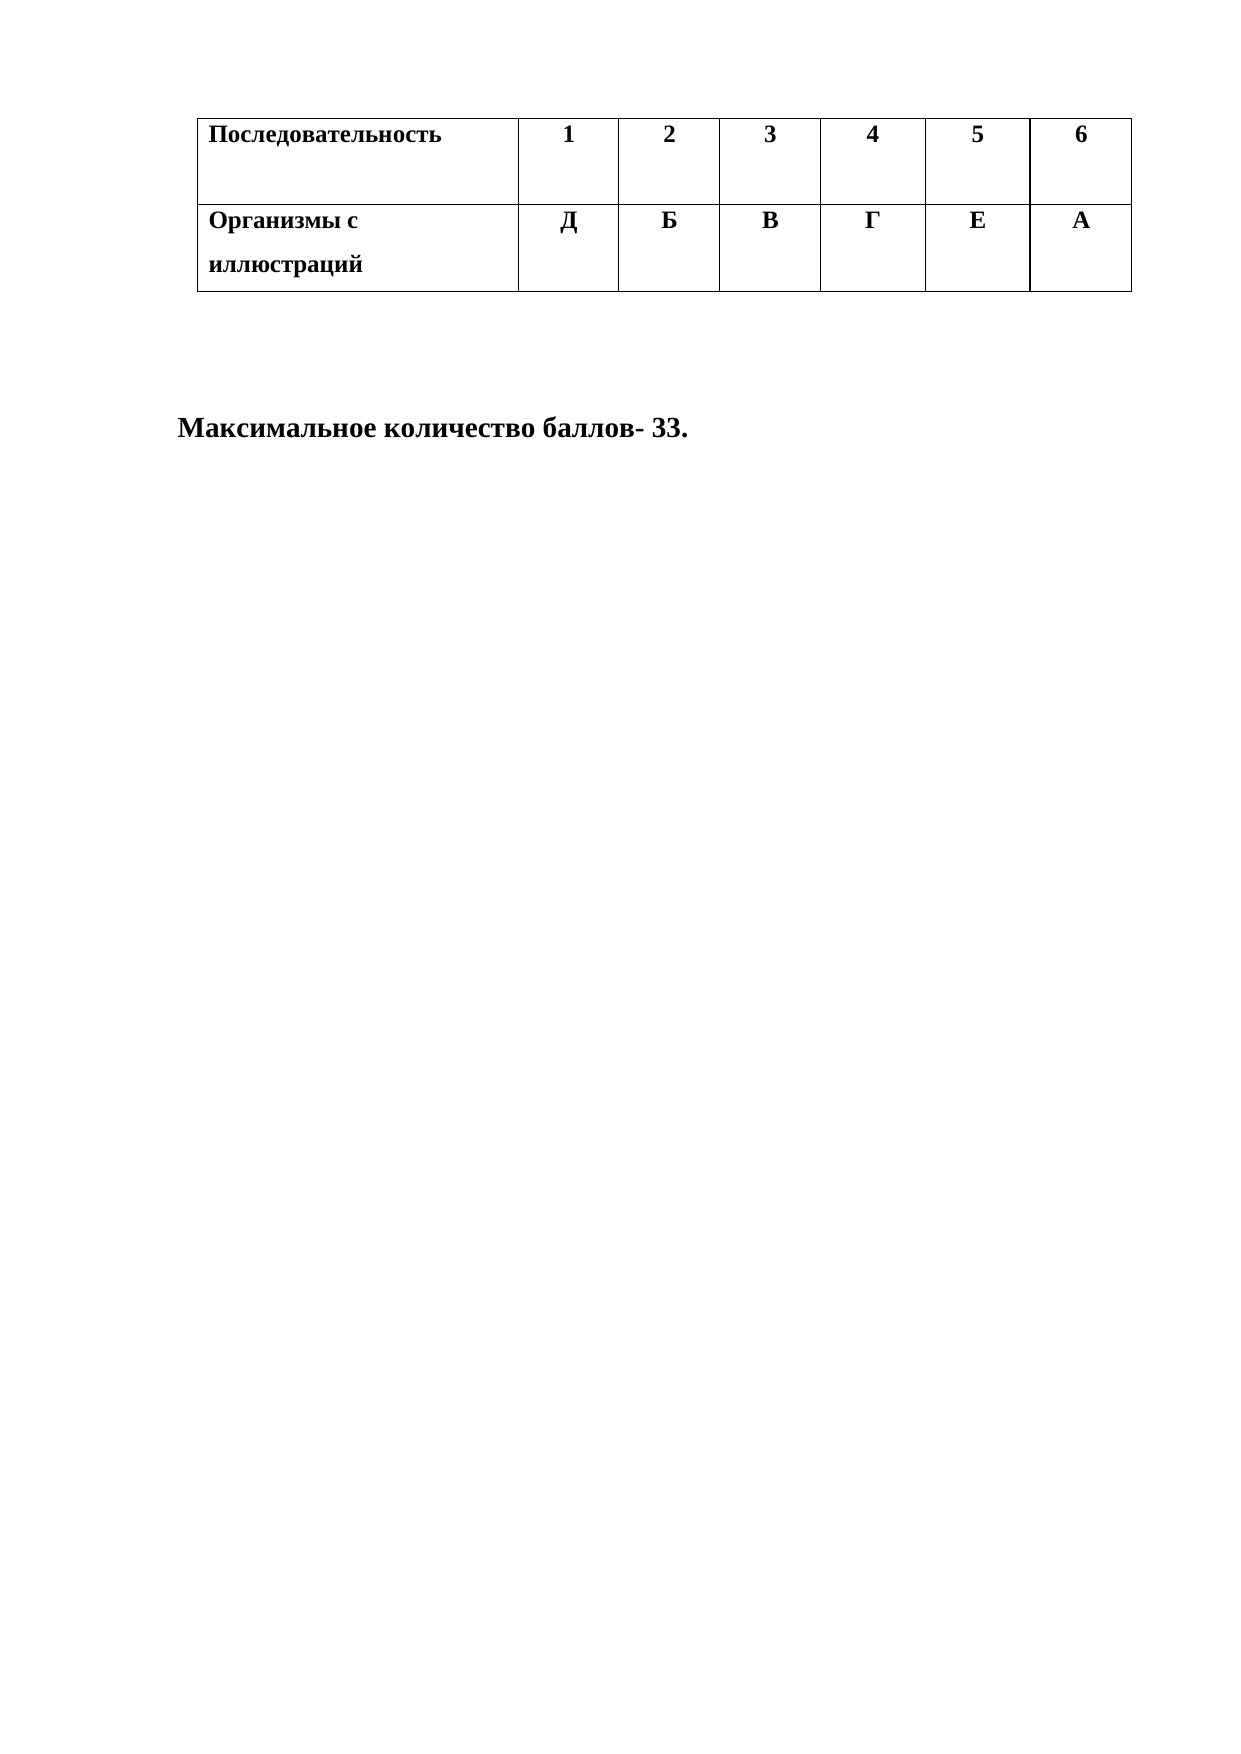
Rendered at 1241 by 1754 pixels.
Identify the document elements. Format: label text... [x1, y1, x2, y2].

table_header 4 [821, 119, 925, 204]
text Максимальное количество баллов- 33. [177, 410, 1152, 444]
table_header 2 [619, 119, 719, 204]
table_cell А [1031, 205, 1131, 291]
table_cell Г [821, 205, 925, 291]
table_cell Е [926, 205, 1029, 291]
table_cell Б [619, 205, 719, 291]
table_cell Д [519, 205, 618, 291]
table_cell Организмы с иллюстраций [198, 205, 518, 291]
table_header 1 [519, 119, 618, 204]
table_cell В [720, 205, 820, 291]
table_header 5 [926, 119, 1029, 204]
table_header Последовательность [198, 119, 518, 204]
table_header 3 [720, 119, 820, 204]
table_header 6 [1031, 119, 1131, 204]
